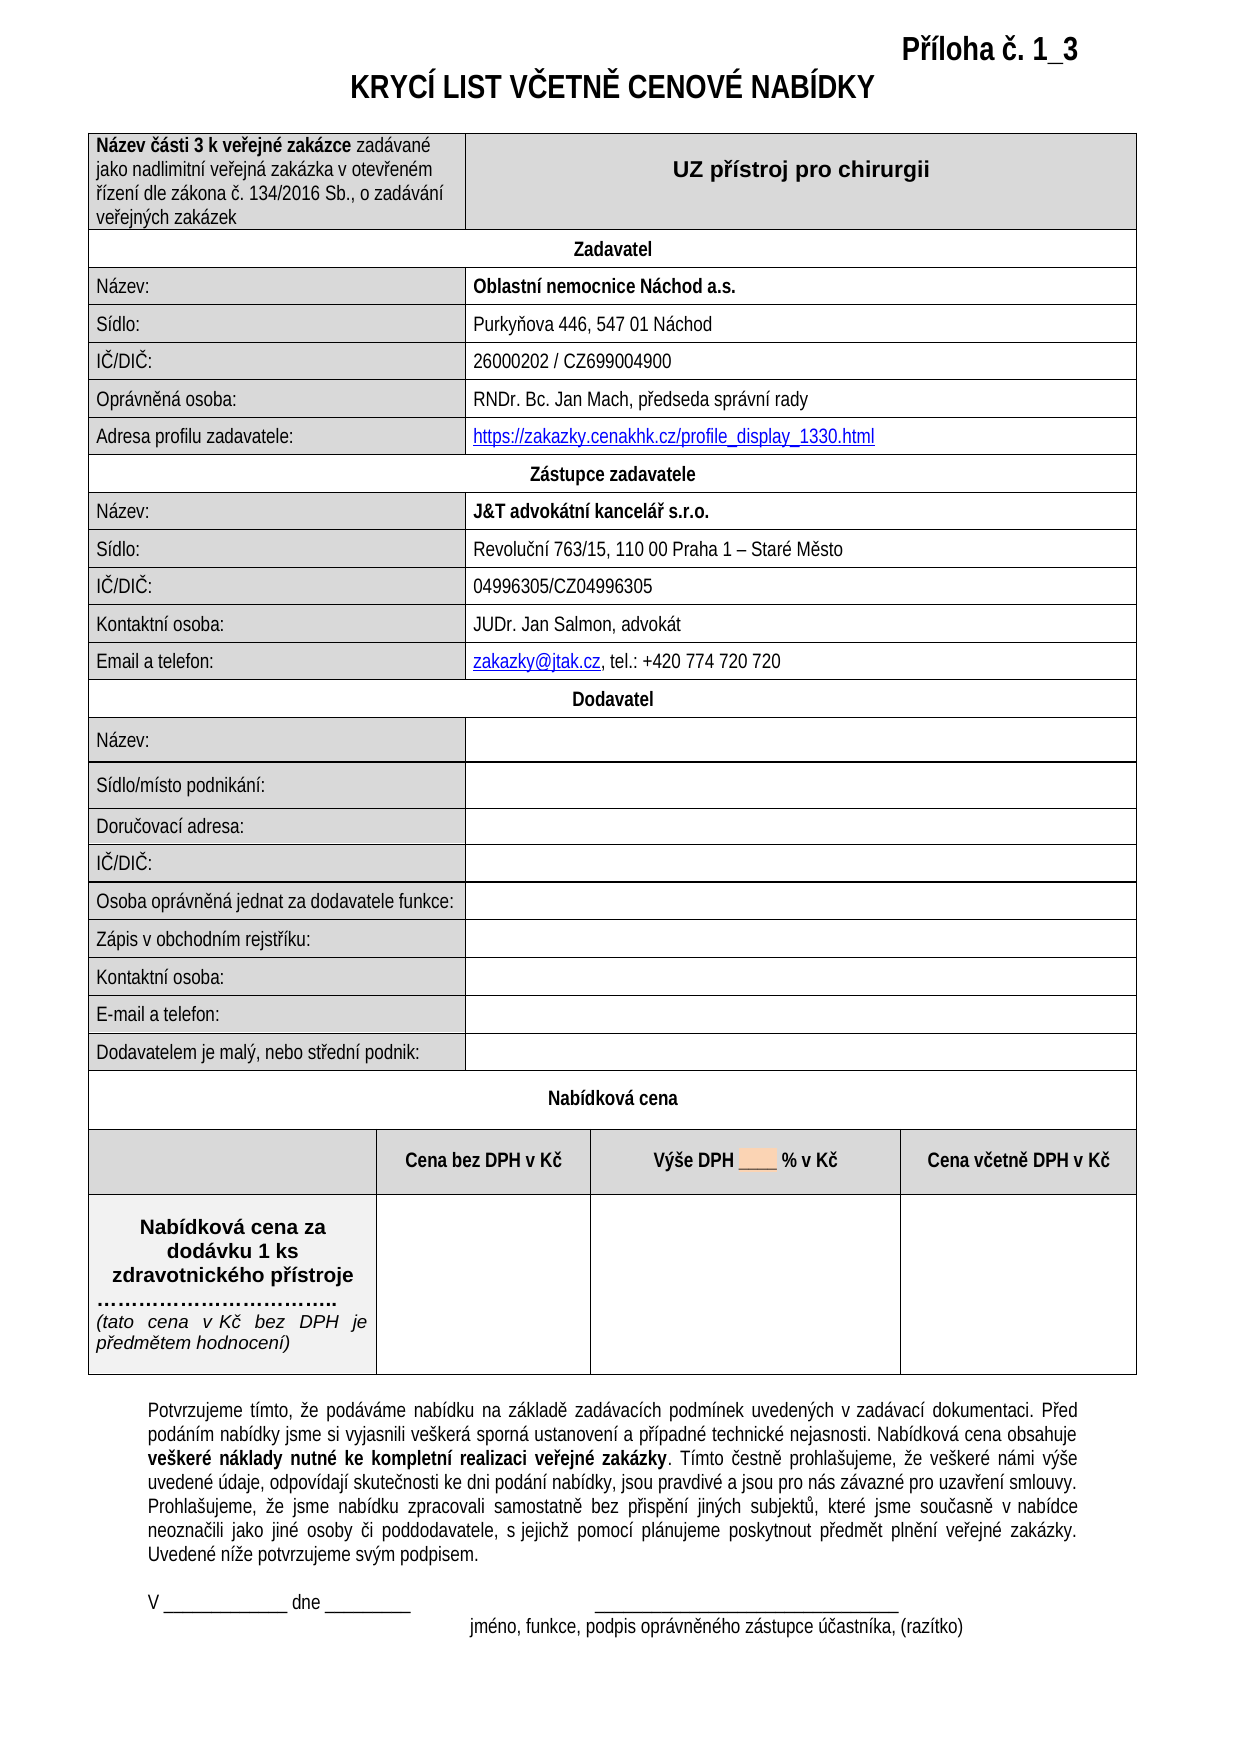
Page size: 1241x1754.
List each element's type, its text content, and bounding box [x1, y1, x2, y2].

table_cell [466, 996, 1136, 1032]
table_cell [466, 718, 1136, 761]
table_cell Adresa profilu zadavatele: [89, 418, 465, 454]
table_cell Kontaktní osoba: [89, 958, 465, 995]
text Potvrzujeme tímto, že podáváme nabídku na základě zadávacích podmínek uvedených v zadávací dokumentaci. Před podáním nabídky jsme si vyjasnili veškerá sporná ustanovení a případné technické nejasnosti. Nabídková cena obsahuje veškeré náklady nutné ke kompletní realizaci veřejné zakázky. Tímto čestně prohlašujeme, že veškeré námi výše uvedené údaje, odpovídají skutečnosti ke dni podání nabídky, jsou pravdivé a jsou pro nás závazné pro uzavření smlouvy. Prohlašujeme, že jsme nabídku zpracovali samostatně bez přispění jiných subjektů, které jsme současně v nabídce neoznačili jako jiné osoby či poddodavatele, s jejichž pomocí plánujeme poskytnout předmět plnění veřejné zakázky. Uvedené níže potvrzujeme svým podpisem. [148, 1398, 1078, 1566]
table_cell IČ/DIČ: [89, 568, 465, 604]
table_header Název části 3 k veřejné zakázce zadávané jako nadlimitní veřejná zakázka v otevřeném řízení dle zákona č. 134/2016 Sb., o zadávání veřejných zakázek [89, 134, 465, 229]
table_cell Oprávněná osoba: [89, 380, 465, 417]
table_cell Revoluční 763/15, 110 00 Praha 1 – Staré Město [466, 530, 1136, 567]
table_cell Sídlo/místo podnikání: [89, 763, 465, 808]
table_cell Zadavatel [89, 230, 1136, 267]
table_cell 26000202 / CZ699004900 [466, 343, 1136, 379]
table_cell [466, 883, 1136, 919]
table_cell E-mail a telefon: [89, 996, 465, 1032]
table_cell Název: [89, 268, 465, 304]
table_cell [466, 1034, 1136, 1070]
table_cell [901, 1195, 1136, 1373]
table_cell Nabídková cena [89, 1071, 1136, 1129]
table_header UZ přístroj pro chirurgii [466, 134, 1136, 229]
table_cell JUDr. Jan Salmon, advokát [466, 605, 1136, 642]
table_cell Sídlo: [89, 530, 465, 567]
table_cell Dodavatel [89, 680, 1136, 717]
table_cell https://zakazky.cenakhk.cz/profile_display_1330.html [466, 418, 1136, 454]
table_cell Zápis v obchodním rejstříku: [89, 920, 465, 957]
table_cell Nabídková cena za dodávku 1 ks zdravotnického přístroje …………………………….. (tato cena v Kč bez DPH je předmětem hodnocení) [89, 1195, 376, 1373]
table_cell Cena bez DPH v Kč [377, 1130, 590, 1194]
table_cell Email a telefon: [89, 643, 465, 679]
table_cell [466, 845, 1136, 881]
table_cell Kontaktní osoba: [89, 605, 465, 642]
text KRYCÍ LIST VČETNĚ CENOVÉ NABÍDKY [148, 68, 1078, 106]
table_cell Purkyňova 446, 547 01 Náchod [466, 305, 1136, 342]
table_cell Osoba oprávněná jednat za dodavatele funkce: [89, 883, 465, 919]
table_cell 04996305/CZ04996305 [466, 568, 1136, 604]
table_cell [466, 920, 1136, 957]
table_cell [591, 1195, 900, 1373]
table_cell [466, 958, 1136, 995]
table_cell Výše DPH ____ % v Kč [591, 1130, 900, 1194]
table_cell Oblastní nemocnice Náchod a.s. [466, 268, 1136, 304]
table_cell Zástupce zadavatele [89, 455, 1136, 492]
table_cell Sídlo: [89, 305, 465, 342]
table_cell RNDr. Bc. Jan Mach, předseda správní rady [466, 380, 1136, 417]
text Příloha č. 1_3 [148, 29, 1078, 68]
table_cell IČ/DIČ: [89, 343, 465, 379]
table_cell Dodavatelem je malý, nebo střední podnik: [89, 1034, 465, 1070]
text V _____________ dne _________ ________________________________ [148, 1590, 1078, 1614]
table_cell Cena včetně DPH v Kč [901, 1130, 1136, 1194]
table_cell [377, 1195, 590, 1373]
table_cell [89, 1130, 376, 1194]
table_cell Název: [89, 718, 465, 761]
table_cell zakazky@jtak.cz, tel.: +420 774 720 720 [466, 643, 1136, 679]
table_cell [466, 763, 1136, 808]
table_cell J&T advokátní kancelář s.r.o. [466, 493, 1136, 529]
text jméno, funkce, podpis oprávněného zástupce účastníka, (razítko) [148, 1614, 1078, 1638]
table_cell Název: [89, 493, 465, 529]
table_cell IČ/DIČ: [89, 845, 465, 881]
table_cell [466, 809, 1136, 843]
table_cell Doručovací adresa: [89, 809, 465, 843]
